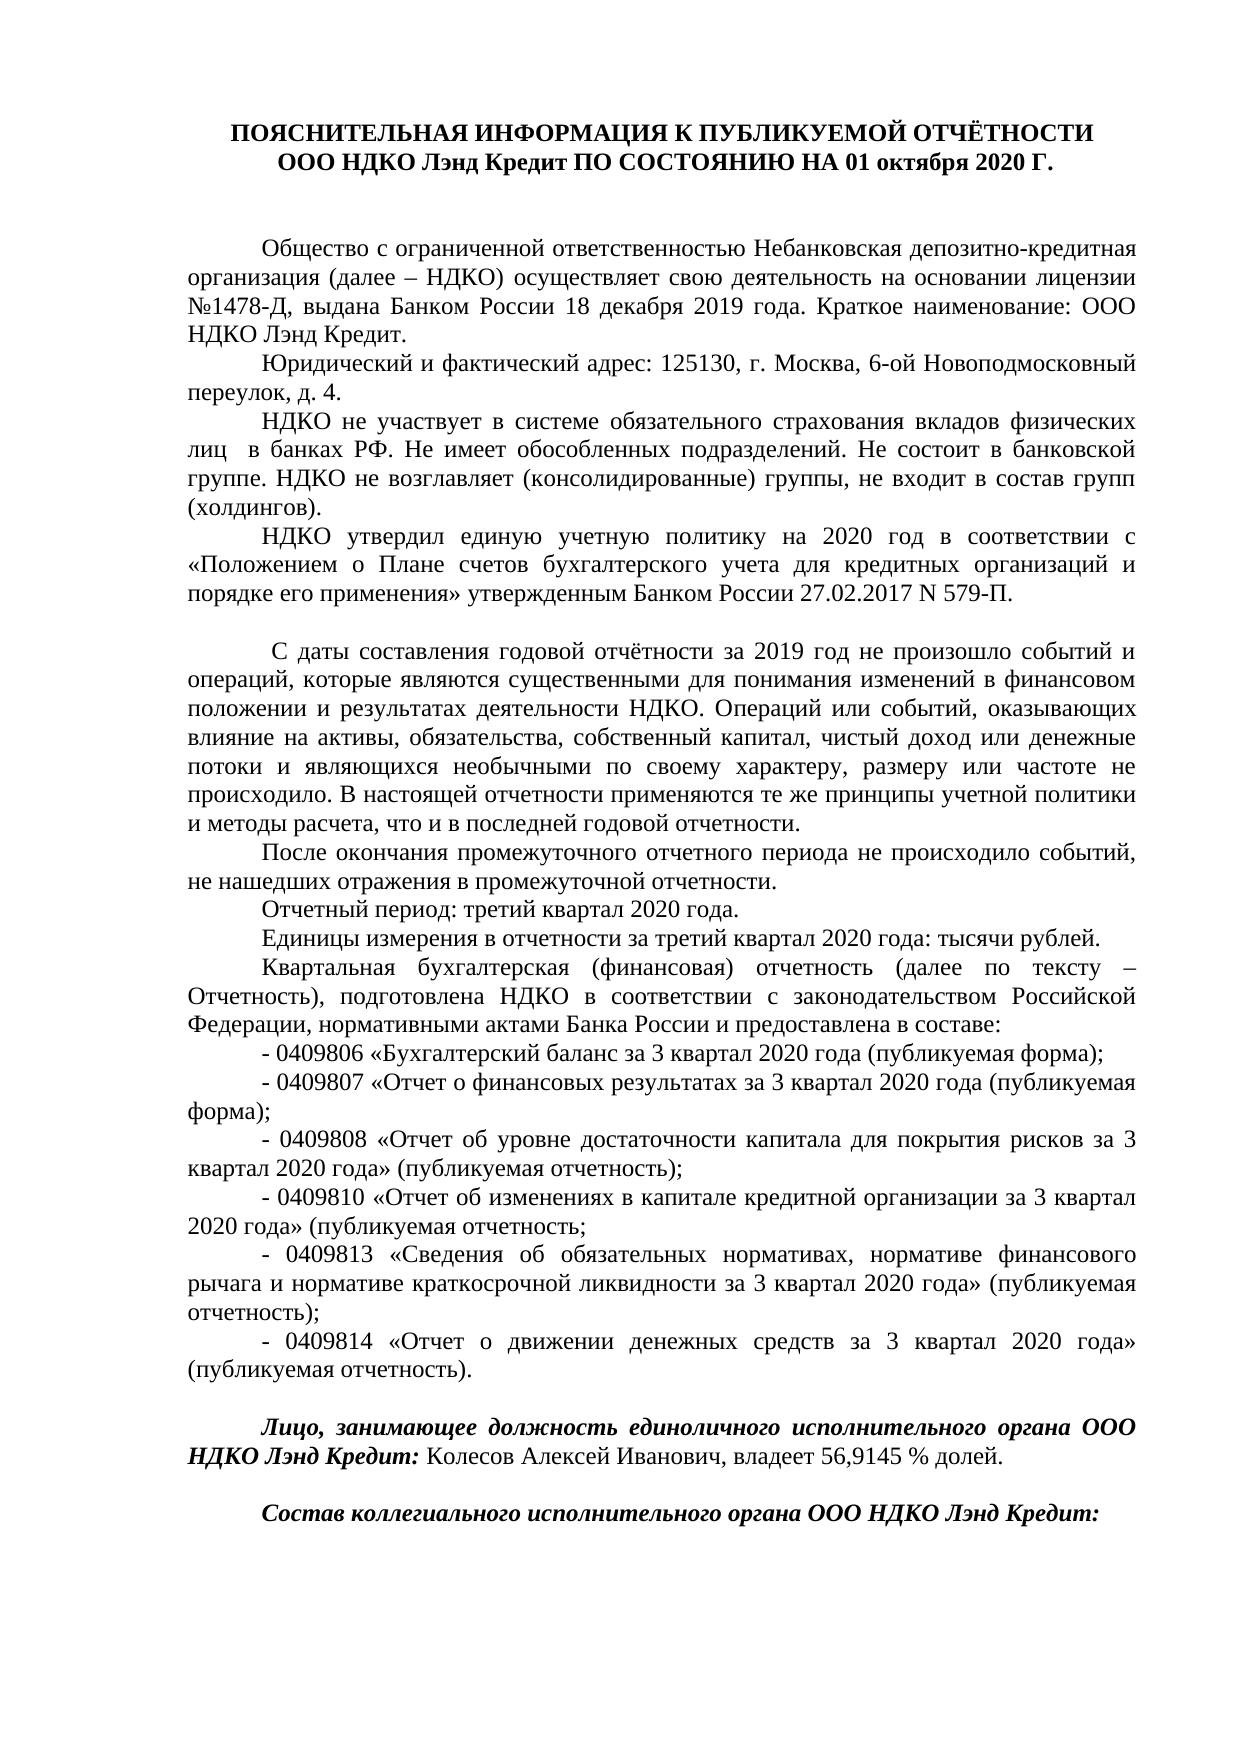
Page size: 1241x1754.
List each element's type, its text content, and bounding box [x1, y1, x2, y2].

text Состав коллегиального исполнительного органа ООО НДКО Лэнд Кредит: [187, 1498, 1137, 1527]
text С даты составления годовой отчётности за 2019 год не произошло событий и операций, которые являются существенными для понимания изменений в финансовом положении и результатах деятельности НДКО. Операций или событий, оказывающих влияние на активы, обязательства, собственный капитал, чистый доход или денежные потоки и являющихся необычными по своему характеру, размеру или частоте не происходило. В настоящей отчетности применяются те же принципы учетной политики и методы расчета, что и в последней годовой отчетности. [187, 636, 1137, 837]
text - 0409814 «Отчет о движении денежных средств за 3 квартал 2020 года» (публикуемая отчетность). [187, 1326, 1137, 1383]
text После окончания промежуточного отчетного периода не происходило событий, не нашедших отражения в промежуточной отчетности. [187, 837, 1137, 894]
text - 0409808 «Отчет об уровне достаточности капитала для покрытия рисков за 3 квартал 2020 года» (публикуемая отчетность); [187, 1124, 1137, 1182]
text Отчетный период: третий квартал 2020 года. [187, 894, 1137, 923]
text НДКО не участвует в системе обязательного страхования вкладов физических лиц в банках РФ. Не имеет обособленных подразделений. Не состоит в банковской группе. НДКО не возглавляет (консолидированные) группы, не входит в состав групп (холдингов). [187, 406, 1137, 521]
text - 0409813 «Сведения об обязательных нормативах, нормативе финансового рычага и нормативе краткосрочной ликвидности за 3 квартал 2020 года» (публикуемая отчетность); [187, 1239, 1137, 1326]
text Юридический и фактический адрес: 125130, г. Москва, 6-ой Новоподмосковный переулок, д. 4. [187, 348, 1137, 406]
text НДКО утвердил единую учетную политику на 2020 год в соответствии с «Положением о Плане счетов бухгалтерского учета для кредитных организаций и порядке его применения» утвержденным Банком России 27.02.2017 N 579-П. [187, 521, 1137, 607]
text Квартальная бухгалтерская (финансовая) отчетность (далее по тексту – Отчетность), подготовлена НДКО в соответствии с законодательством Российской Федерации, нормативными актами Банка России и предоставлена в составе: [187, 952, 1137, 1038]
title ПОЯСНИТЕЛЬНАЯ ИНФОРМАЦИЯ К ПУБЛИКУЕМОЙ ОТЧЁТНОСТИ [187, 118, 1137, 147]
text Единицы измерения в отчетности за третий квартал 2020 года: тысячи рублей. [187, 923, 1137, 952]
text - 0409810 «Отчет об изменениях в капитале кредитной организации за 3 квартал 2020 года» (публикуемая отчетность; [187, 1182, 1137, 1239]
text - 0409807 «Отчет о финансовых результатах за 3 квартал 2020 года (публикуемая форма); [187, 1067, 1137, 1124]
text Лицо, занимающее должность единоличного исполнительного органа ООО НДКО Лэнд Кредит: Колесов Алексей Иванович, владеет 56,9145 % долей. [187, 1412, 1137, 1469]
text Общество с ограниченной ответственностью Небанковская депозитно-кредитная организация (далее – НДКО) осуществляет свою деятельность на основании лицензии №1478-Д, выдана Банком России 18 декабря 2019 года. Краткое наименование: ООО НДКО Лэнд Кредит. [187, 233, 1137, 348]
text - 0409806 «Бухгалтерский баланс за 3 квартал 2020 года (публикуемая форма); [187, 1038, 1137, 1067]
text ООО НДКО Лэнд Кредит ПО СОСТОЯНИЮ НА 01 октября 2020 Г. [187, 147, 1137, 176]
